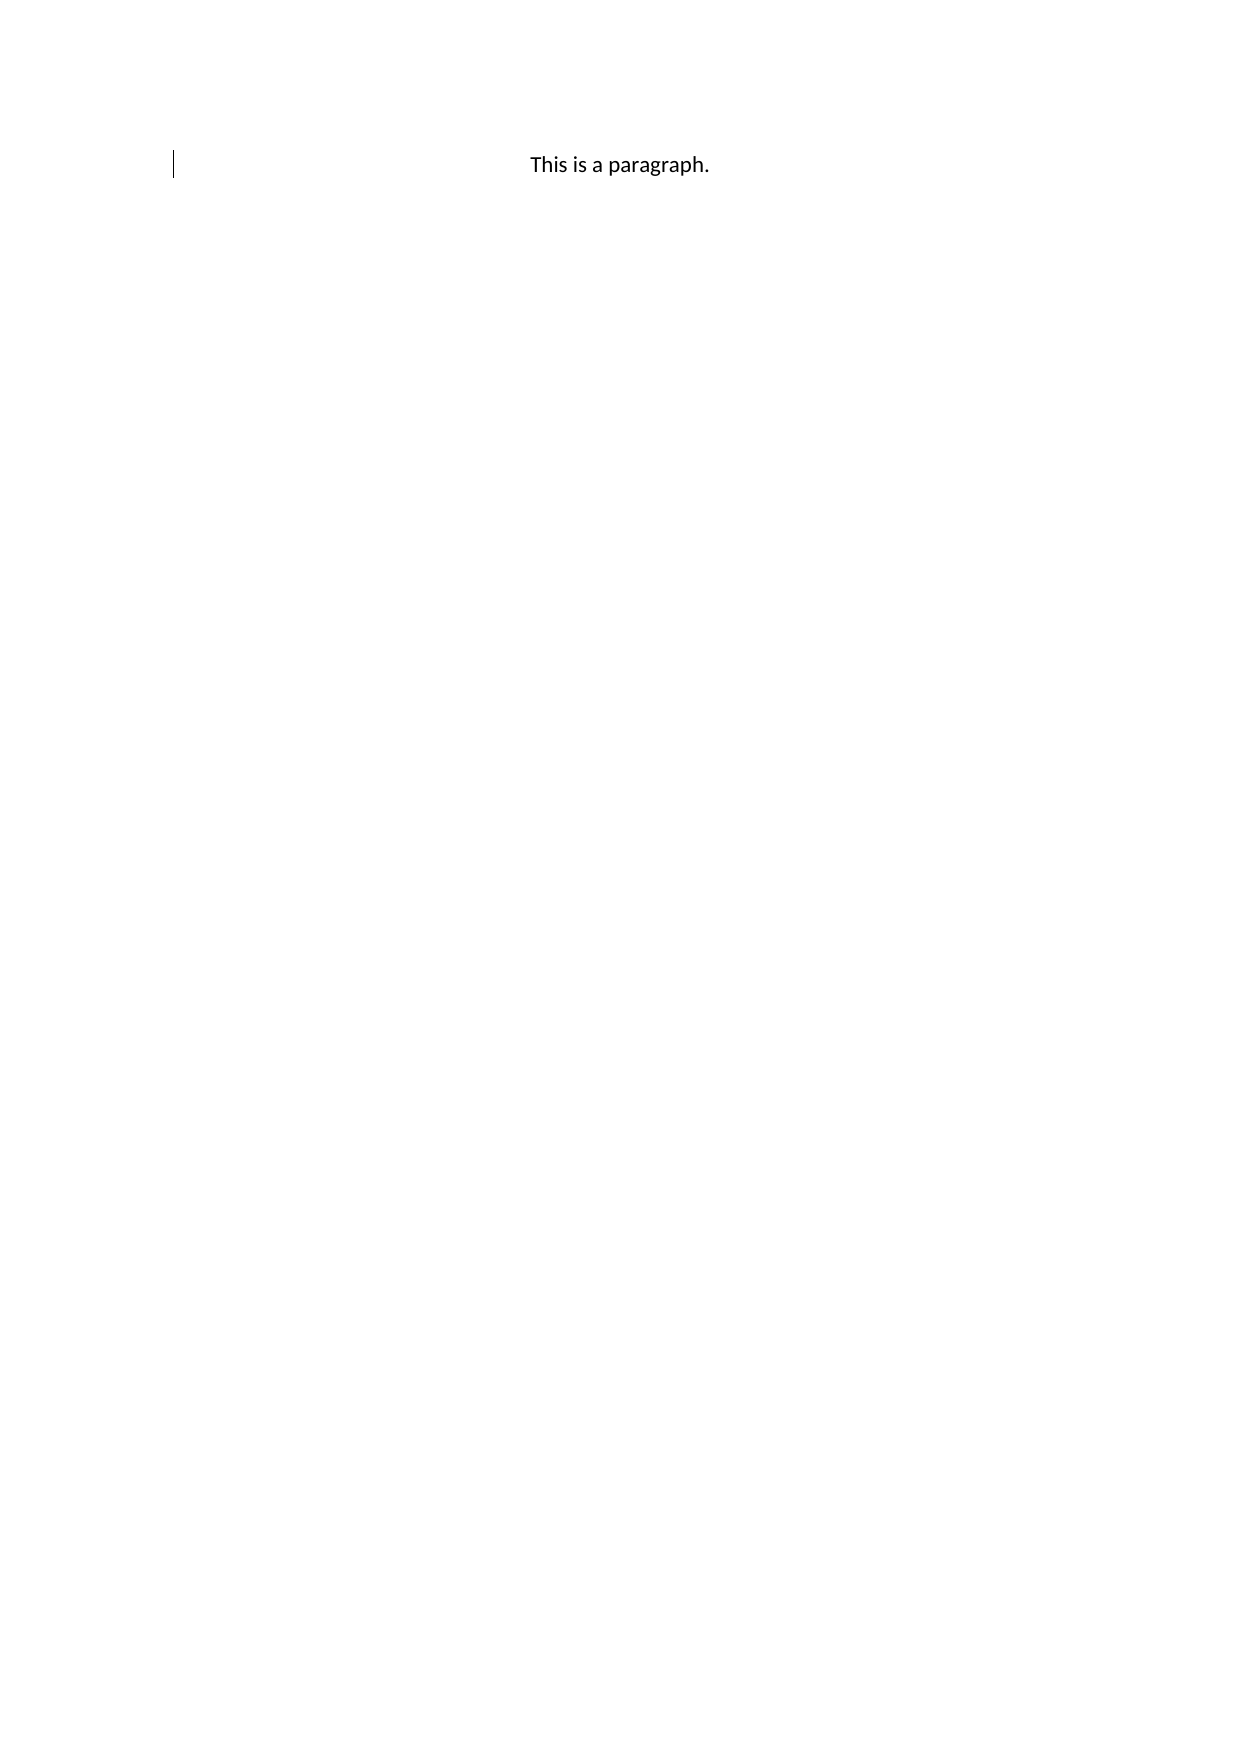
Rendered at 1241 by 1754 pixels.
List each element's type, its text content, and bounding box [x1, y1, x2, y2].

text This is a paragraph. [187, 150, 1053, 178]
